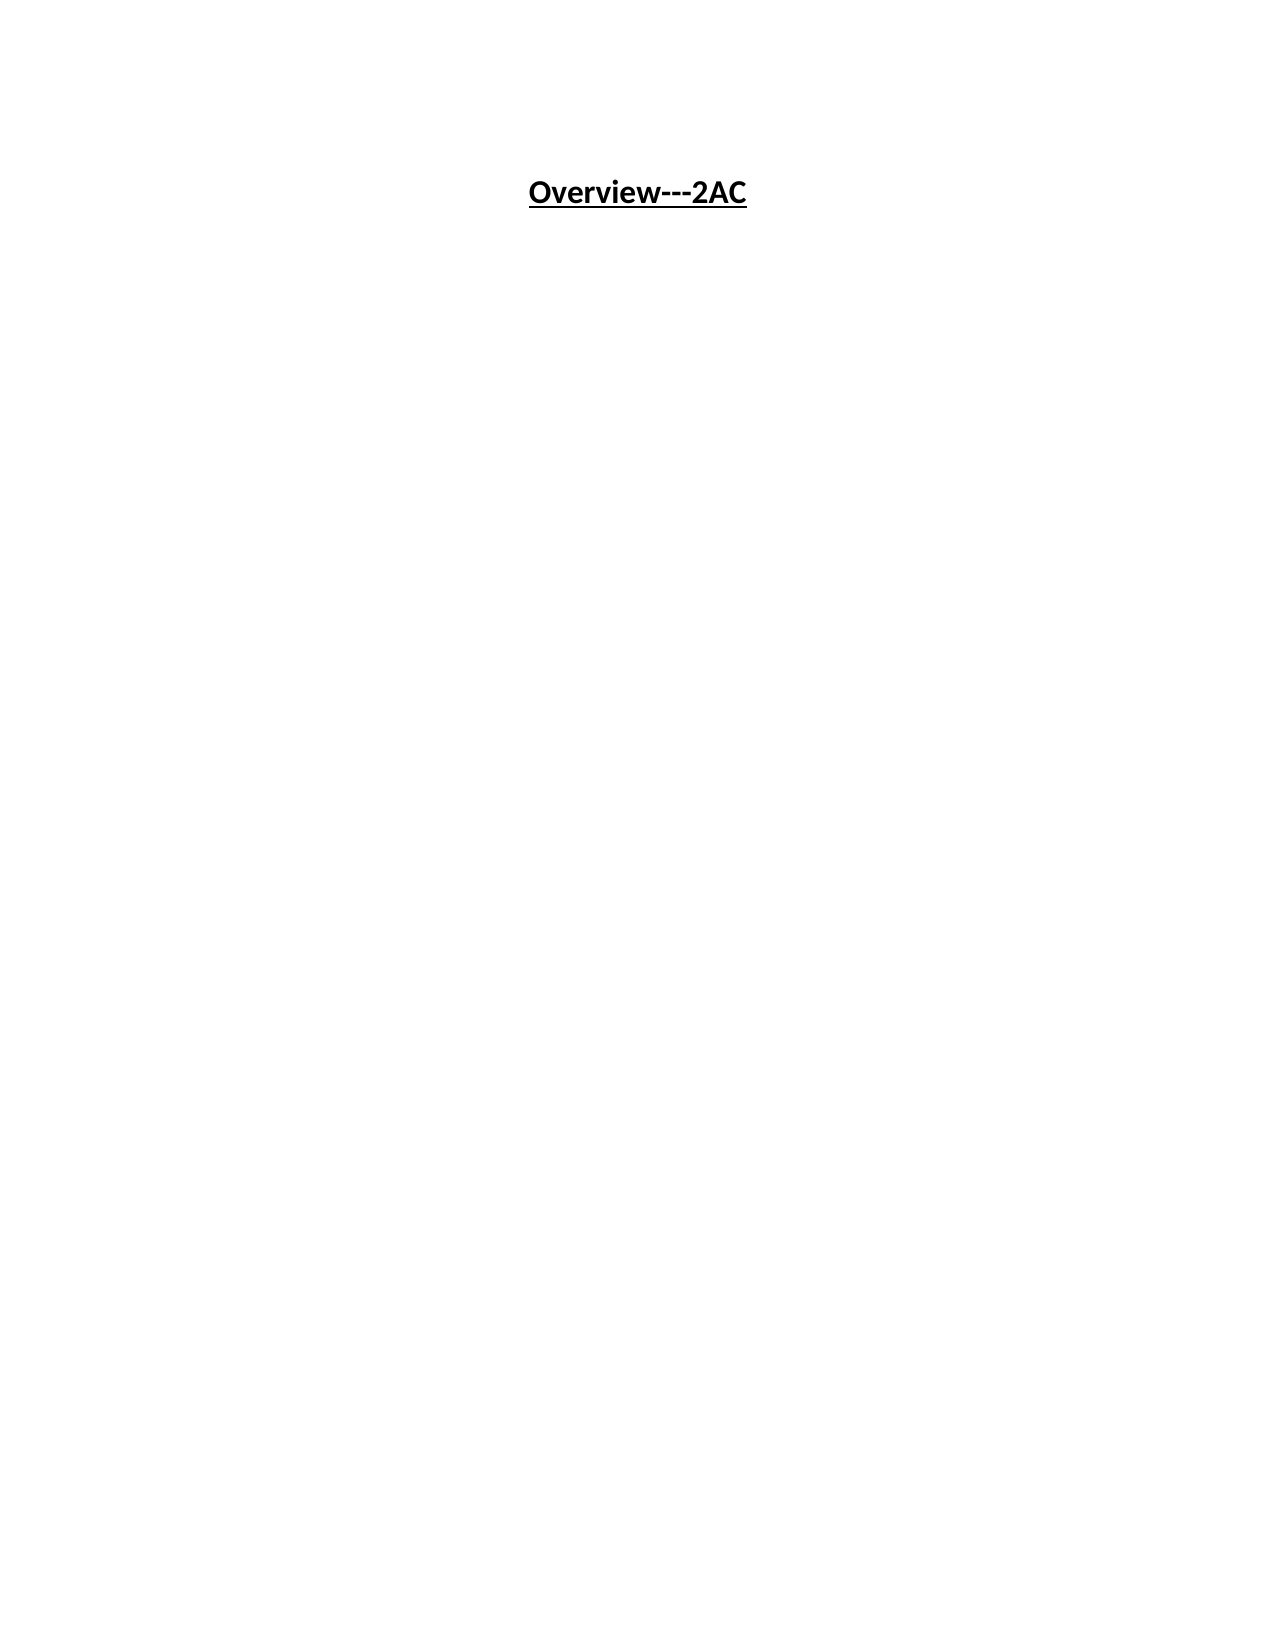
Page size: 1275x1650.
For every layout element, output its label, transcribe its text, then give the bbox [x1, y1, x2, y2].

subtitle Overview---2AC [150, 171, 1125, 212]
